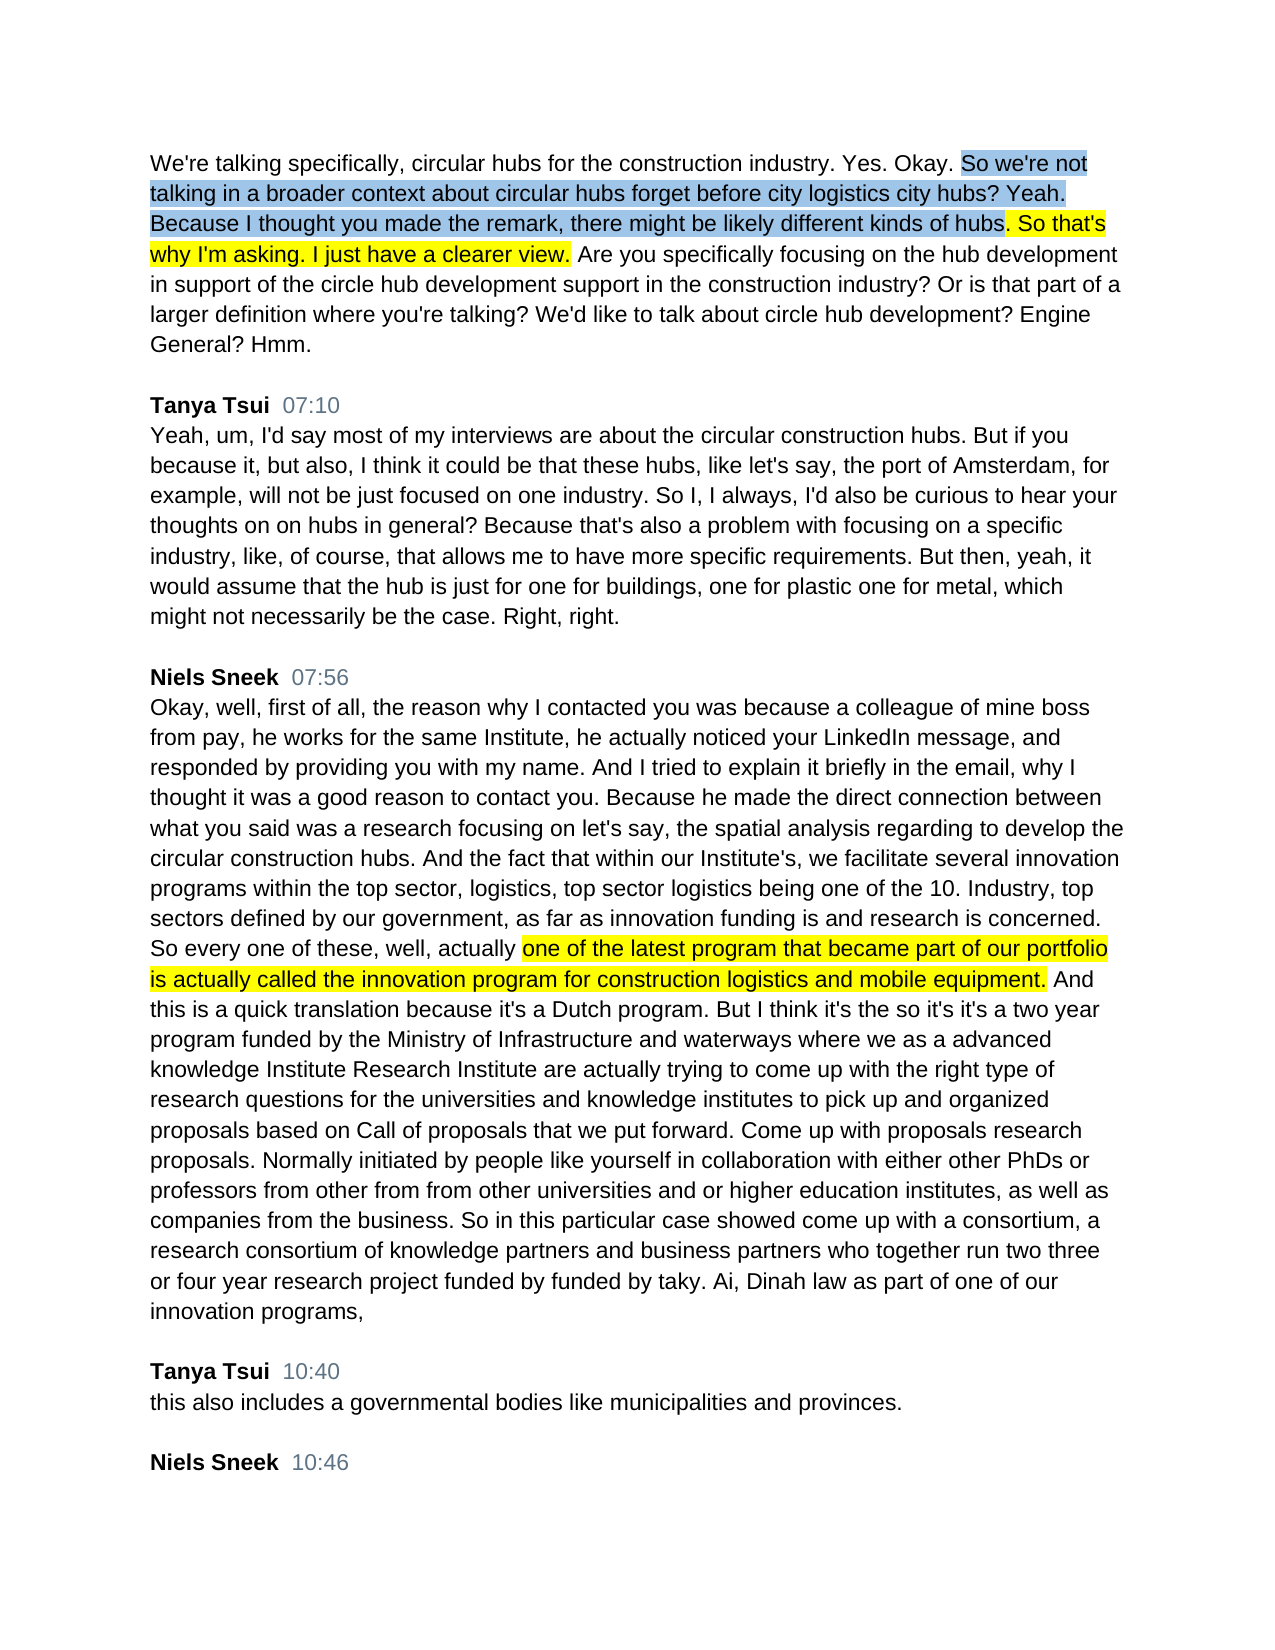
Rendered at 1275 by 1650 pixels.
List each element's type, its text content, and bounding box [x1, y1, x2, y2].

text We're talking specifically, circular hubs for the construction industry. Yes. Okay. So we're not talking in a broader context about circular hubs forget before city logistics city hubs? Yeah. Because I thought you made the remark, there might be likely different kinds of hubs. So that's why I'm asking. I just have a clearer view. Are you specifically focusing on the hub development in support of the circle hub development support in the construction industry? Or is that part of a larger definition where you're talking? We'd like to talk about circle hub development? Engine General? Hmm. [150, 150, 1125, 358]
text Niels Sneek 10:46 [150, 1449, 1125, 1475]
text this also includes a governmental bodies like municipalities and provinces. [150, 1388, 1125, 1415]
text Tanya Tsui 07:10 [150, 392, 1125, 418]
text Yeah, um, I'd say most of my interviews are about the circular construction hubs. But if you because it, but also, I think it could be that these hubs, like let's say, the port of Amsterdam, for example, will not be just focused on one industry. So I, I always, I'd also be curious to hear your thoughts on on hubs in general? Because that's also a problem with focusing on a specific industry, like, of course, that allows me to have more specific requirements. But then, yeah, it would assume that the hub is just for one for buildings, one for plastic one for metal, which might not necessarily be the case. Right, right. [150, 422, 1125, 629]
text Okay, well, first of all, the reason why I contacted you was because a colleague of mine boss from pay, he works for the same Institute, he actually noticed your LinkedIn message, and responded by providing you with my name. And I tried to explain it briefly in the email, why I thought it was a good reason to contact you. Because he made the direct connection between what you said was a research focusing on let's say, the spatial analysis regarding to develop the circular construction hubs. And the fact that within our Institute's, we facilitate several innovation programs within the top sector, logistics, top sector logistics being one of the 10. Industry, top sectors defined by our government, as far as innovation funding is and research is concerned. So every one of these, well, actually one of the latest program that became part of our portfolio is actually called the innovation program for construction logistics and mobile equipment. And this is a quick translation because it's a Dutch program. But I think it's the so it's it's a two year program funded by the Ministry of Infrastructure and waterways where we as a advanced knowledge Institute Research Institute are actually trying to come up with the right type of research questions for the universities and knowledge institutes to pick up and organized proposals based on Call of proposals that we put forward. Come up with proposals research proposals. Normally initiated by people like yourself in collaboration with either other PhDs or professors from other from from other universities and or higher education institutes, as well as companies from the business. So in this particular case showed come up with a consortium, a research consortium of knowledge partners and business partners who together run two three or four year research project funded by funded by taky. Ai, Dinah law as part of one of our innovation programs, [150, 694, 1125, 1324]
text Niels Sneek 07:56 [150, 663, 1125, 690]
text Tanya Tsui 10:40 [150, 1358, 1125, 1385]
